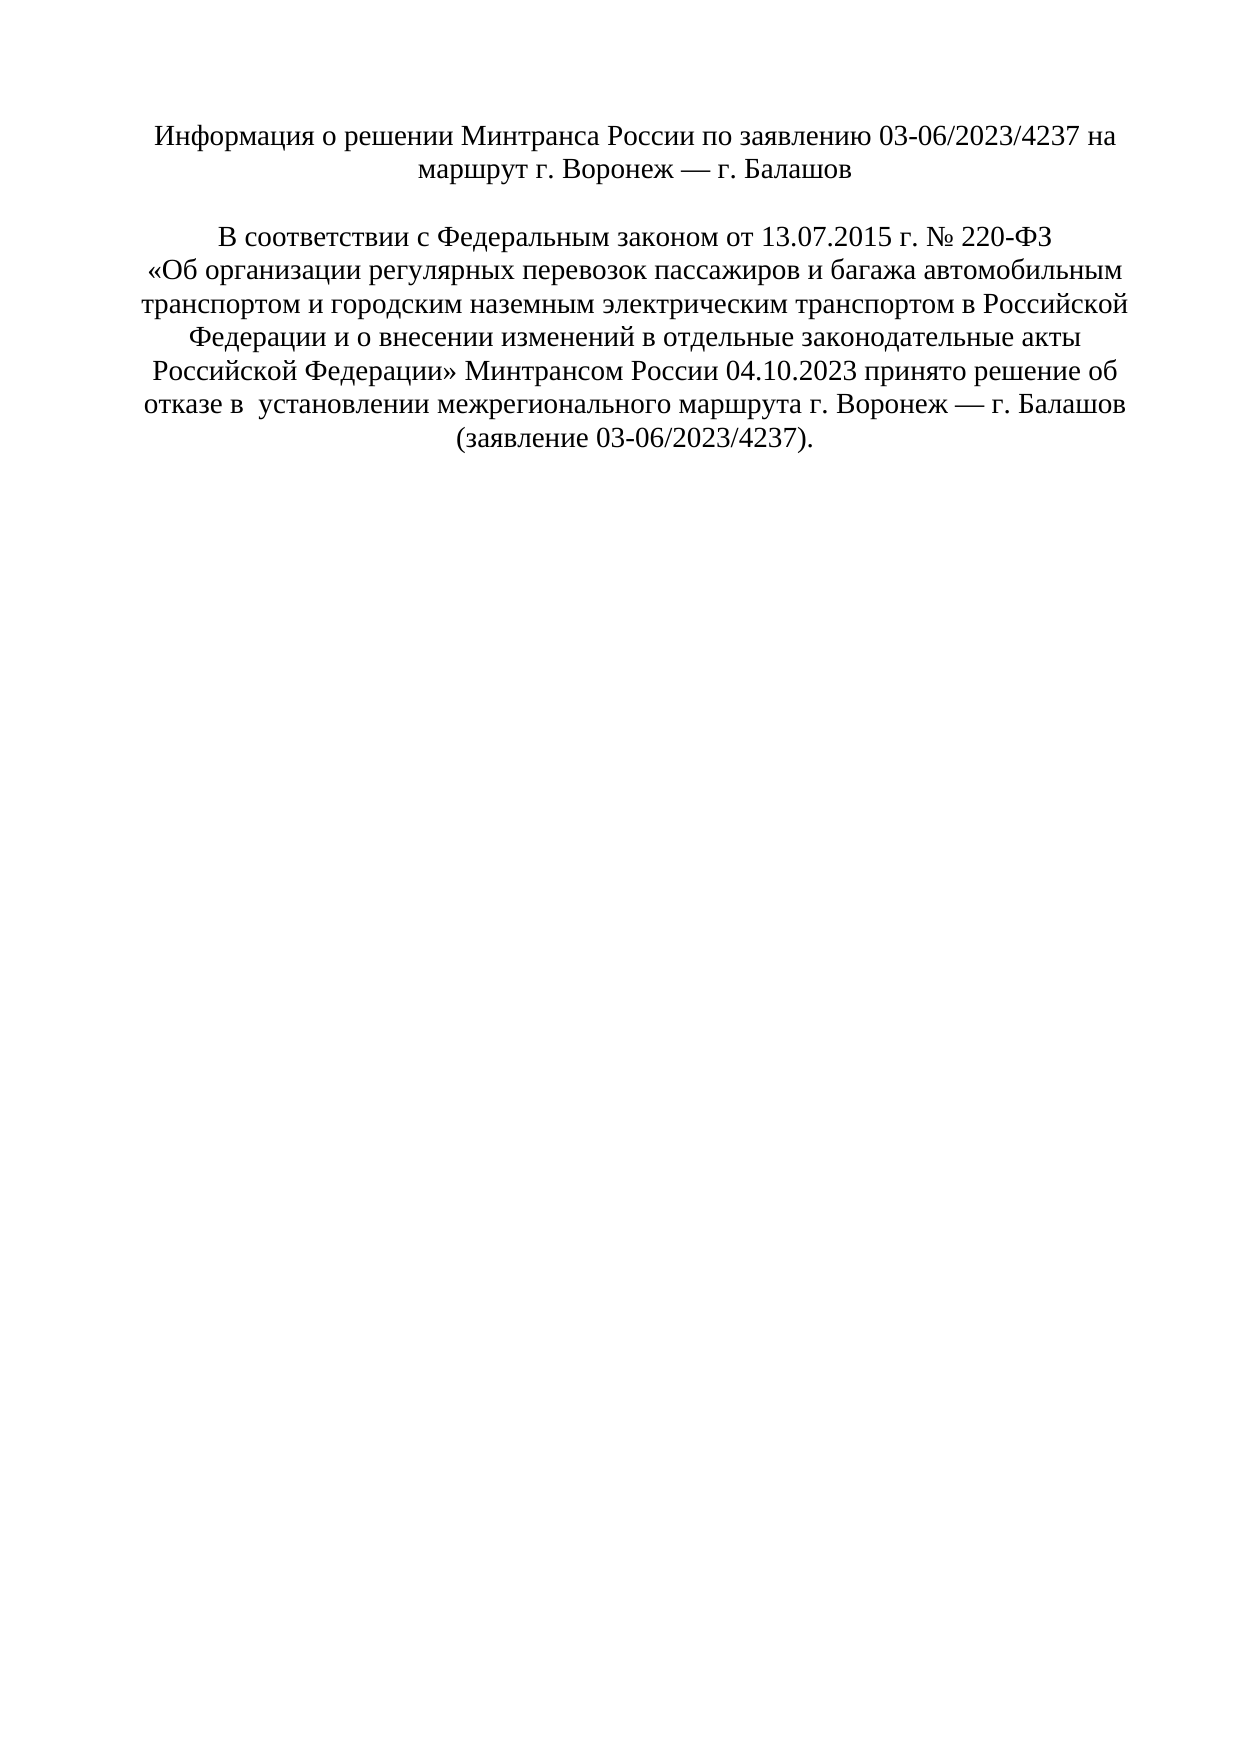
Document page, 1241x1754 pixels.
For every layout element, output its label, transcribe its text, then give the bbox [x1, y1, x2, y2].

text Информация о решении Минтранса России по заявлению 03-06/2023/4237 на маршрут г. Воронеж — г. Балашов [118, 118, 1152, 185]
text В соответствии с Федеральным законом от 13.07.2015 г. № 220-ФЗ «Об организации регулярных перевозок пассажиров и багажа автомобильным транспортом и городским наземным электрическим транспортом в Российской Федерации и о внесении изменений в отдельные законодательные акты Российской Федерации» Минтрансом России 04.10.2023 принято решение об отказе в установлении межрегионального маршрута г. Воронеж — г. Балашов (заявление 03-06/2023/4237). [118, 219, 1152, 453]
